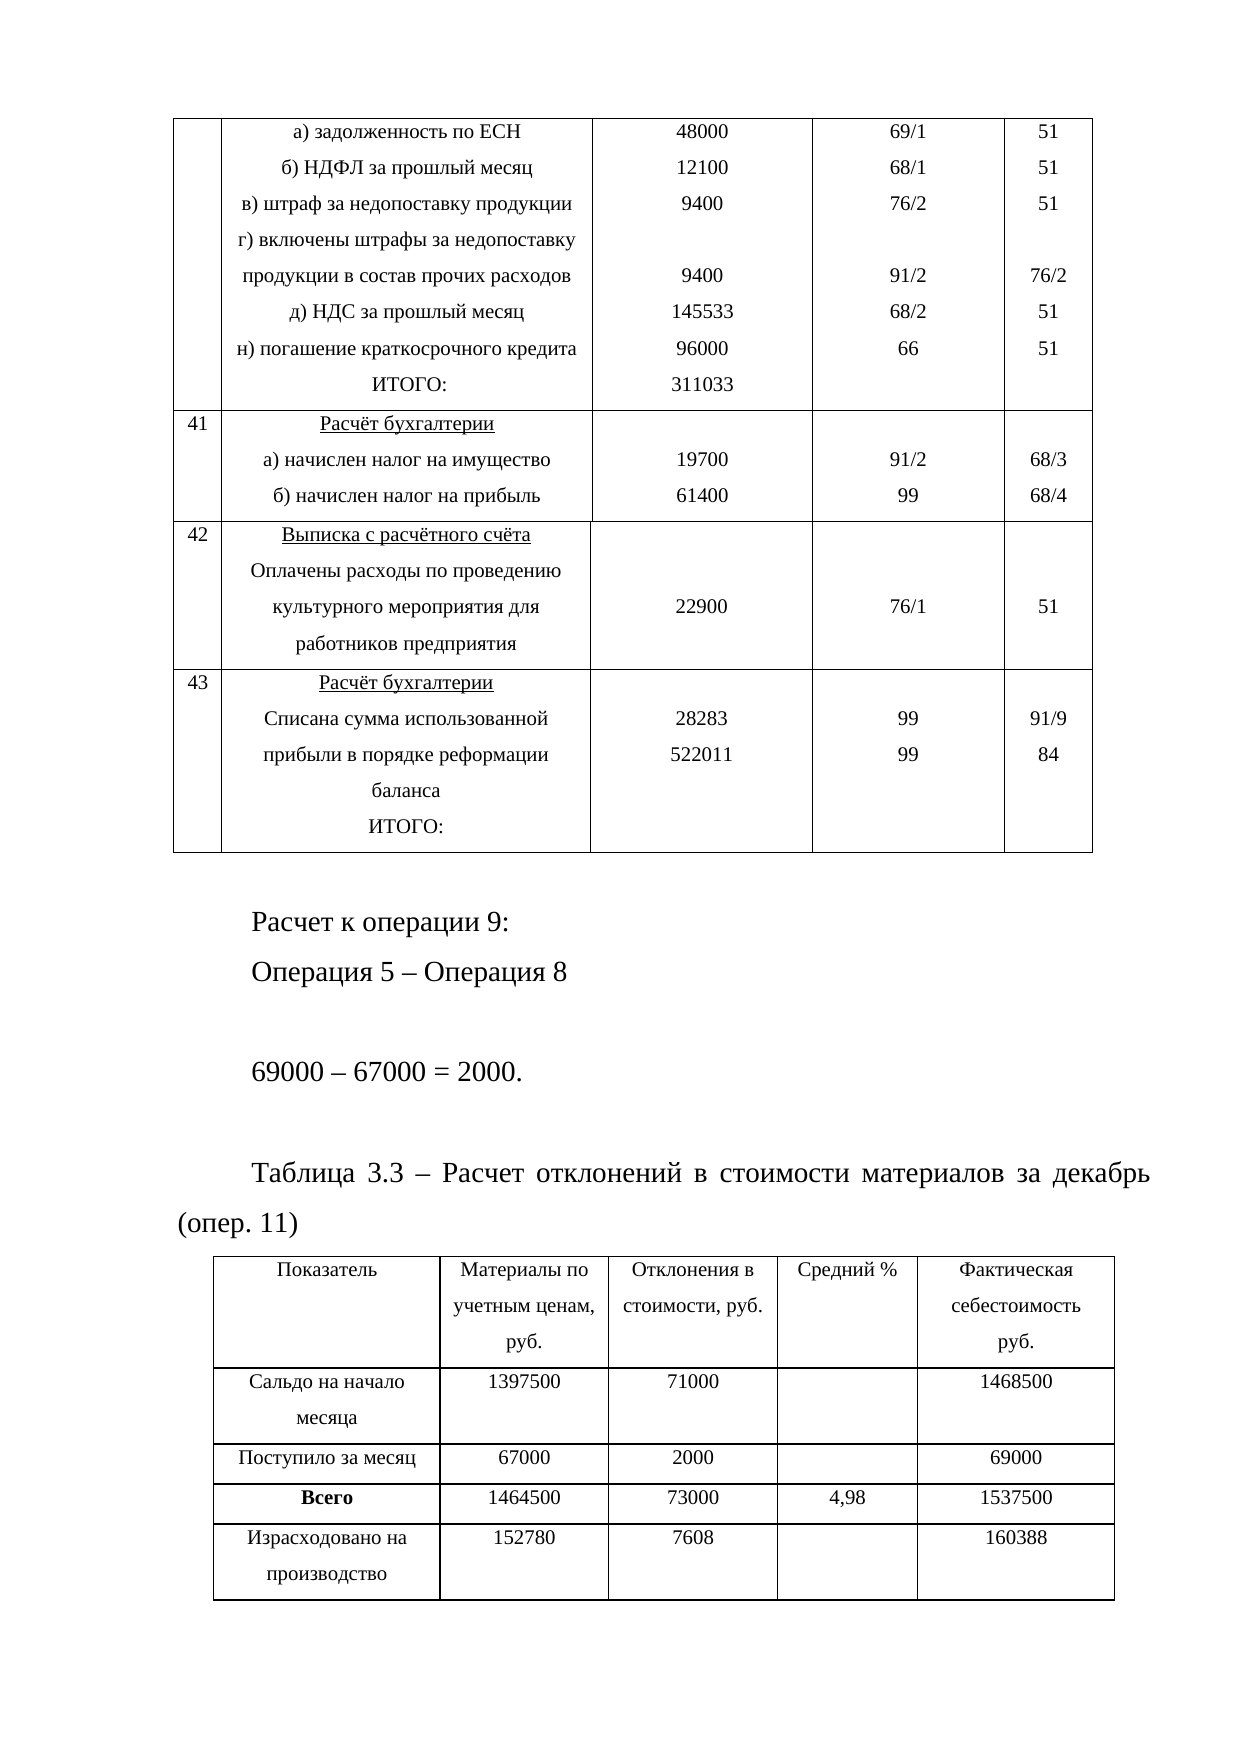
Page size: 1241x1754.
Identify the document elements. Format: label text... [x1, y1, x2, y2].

table_cell 40 [174, 119, 221, 410]
table_cell 160388 [918, 1525, 1114, 1599]
table_cell 1464500 [441, 1485, 608, 1523]
table_cell Расчёт бухгалтерии а) начислен налог на имущество б) начислен налог на прибыль [222, 411, 592, 521]
table_cell 68/3 68/4 [1005, 411, 1092, 521]
table_cell Поступило за месяц [214, 1445, 439, 1483]
table_cell 42 [174, 522, 221, 669]
table_cell Всего [214, 1485, 439, 1523]
table_header Отклонения в стоимости, руб. [609, 1257, 777, 1367]
table_cell 76/1 [813, 522, 1004, 669]
table_cell 51 [1005, 522, 1092, 669]
table_header Фактическая себестоимость руб. [918, 1257, 1114, 1367]
table_cell 22900 [591, 522, 812, 669]
table_header Средний % [778, 1257, 917, 1367]
text Расчет к операции 9: [177, 904, 1152, 937]
table_cell Израсходовано на производство [214, 1525, 439, 1599]
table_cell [813, 119, 1004, 410]
table_cell 1397500 [441, 1369, 608, 1443]
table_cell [222, 119, 592, 410]
table_cell 7608 [609, 1525, 777, 1599]
table_cell 2000 [609, 1445, 777, 1483]
table_cell Сальдо на начало месяца [214, 1369, 439, 1443]
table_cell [593, 119, 812, 410]
table_cell 19700 61400 [593, 411, 812, 521]
table_cell 91/9 84 [1005, 670, 1092, 852]
table_cell 41 [174, 411, 221, 521]
table_cell 152780 [441, 1525, 608, 1599]
table_cell 71000 [609, 1369, 777, 1443]
table_cell Расчёт бухгалтерии Списана сумма использованной прибыли в порядке реформации баланса ИТОГО: [222, 670, 590, 852]
text 69000 – 67000 = 2000. [177, 1054, 1152, 1088]
table_header Материалы по учетным ценам, руб. [441, 1257, 608, 1367]
table_header Показатель [214, 1257, 439, 1367]
table_cell 91/2 99 [813, 411, 1004, 521]
table_cell 69000 [918, 1445, 1114, 1483]
table_cell 67000 [441, 1445, 608, 1483]
table_cell 43 [174, 670, 221, 852]
table_cell 28283 522011 [591, 670, 812, 852]
table_cell [778, 1369, 917, 1443]
text Операция 5 – Операция 8 [177, 954, 1152, 987]
table_cell 1537500 [918, 1485, 1114, 1523]
text Таблица 3.3 – Расчет отклонений в стоимости материалов за декабрь (опер. 11) [177, 1155, 1152, 1239]
table_cell [778, 1445, 917, 1483]
table_cell 51 51 51 76/2 51 51 [1005, 119, 1092, 410]
table_cell 1468500 [918, 1369, 1114, 1443]
table_cell 99 99 [813, 670, 1004, 852]
table_cell 4,98 [778, 1485, 917, 1523]
table_cell [778, 1525, 917, 1599]
table_cell 73000 [609, 1485, 777, 1523]
table_cell Выписка с расчётного счёта Оплачены расходы по проведению культурного мероприятия для работников предприятия [222, 522, 590, 669]
